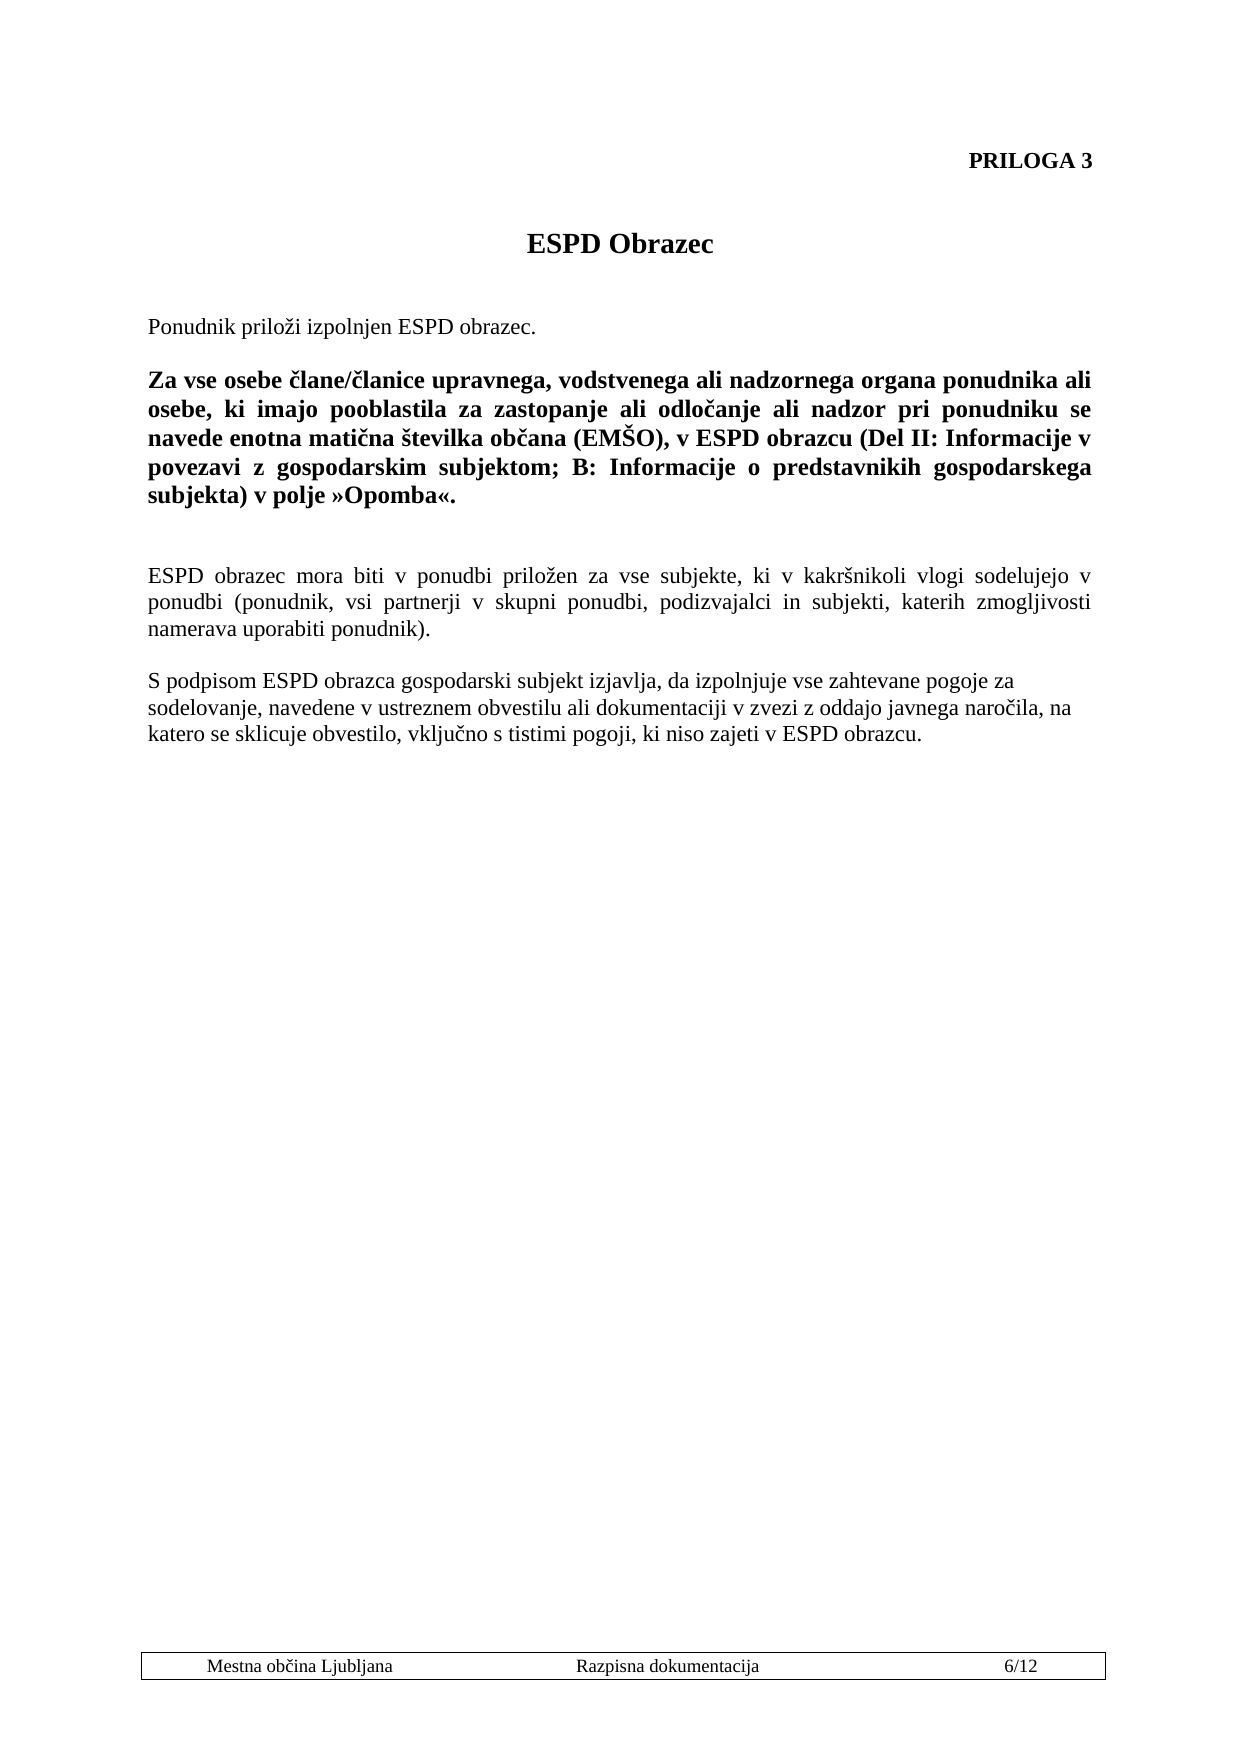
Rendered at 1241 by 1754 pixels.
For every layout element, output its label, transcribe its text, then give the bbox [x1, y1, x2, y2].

text ESPD obrazec mora biti v ponudbi priložen za vse subjekte, ki v kakršnikoli vlogi sodelujejo v ponudbi (ponudnik, vsi partnerji v skupni ponudbi, podizvajalci in subjekti, katerih zmogljivosti namerava uporabiti ponudnik). [148, 562, 1093, 641]
text ESPD Obrazec [148, 227, 1093, 260]
text Ponudnik priloži izpolnjen ESPD obrazec. [148, 313, 1093, 339]
text S podpisom ESPD obrazca gospodarski subjekt izjavlja, da izpolnjuje vse zahtevane pogoje za sodelovanje, navedene v ustreznem obvestilu ali dokumentaciji v zvezi z oddajo javnega naročila, na katero se sklicuje obvestilo, vključno s tistimi pogoji, ki niso zajeti v ESPD obrazcu. [148, 667, 1093, 747]
text Za vse osebe člane/članice upravnega, vodstvenega ali nadzornega organa ponudnika ali osebe, ki imajo pooblastila za zastopanje ali odločanje ali nadzor pri ponudniku se navede enotna matična številka občana (EMŠO), v ESPD obrazcu (Del II: Informacije v povezavi z gospodarskim subjektom; B: Informacije o predstavnikih gospodarskega subjekta) v polje »Opomba«. [148, 366, 1093, 509]
text PRILOGA 3 [148, 148, 1093, 174]
